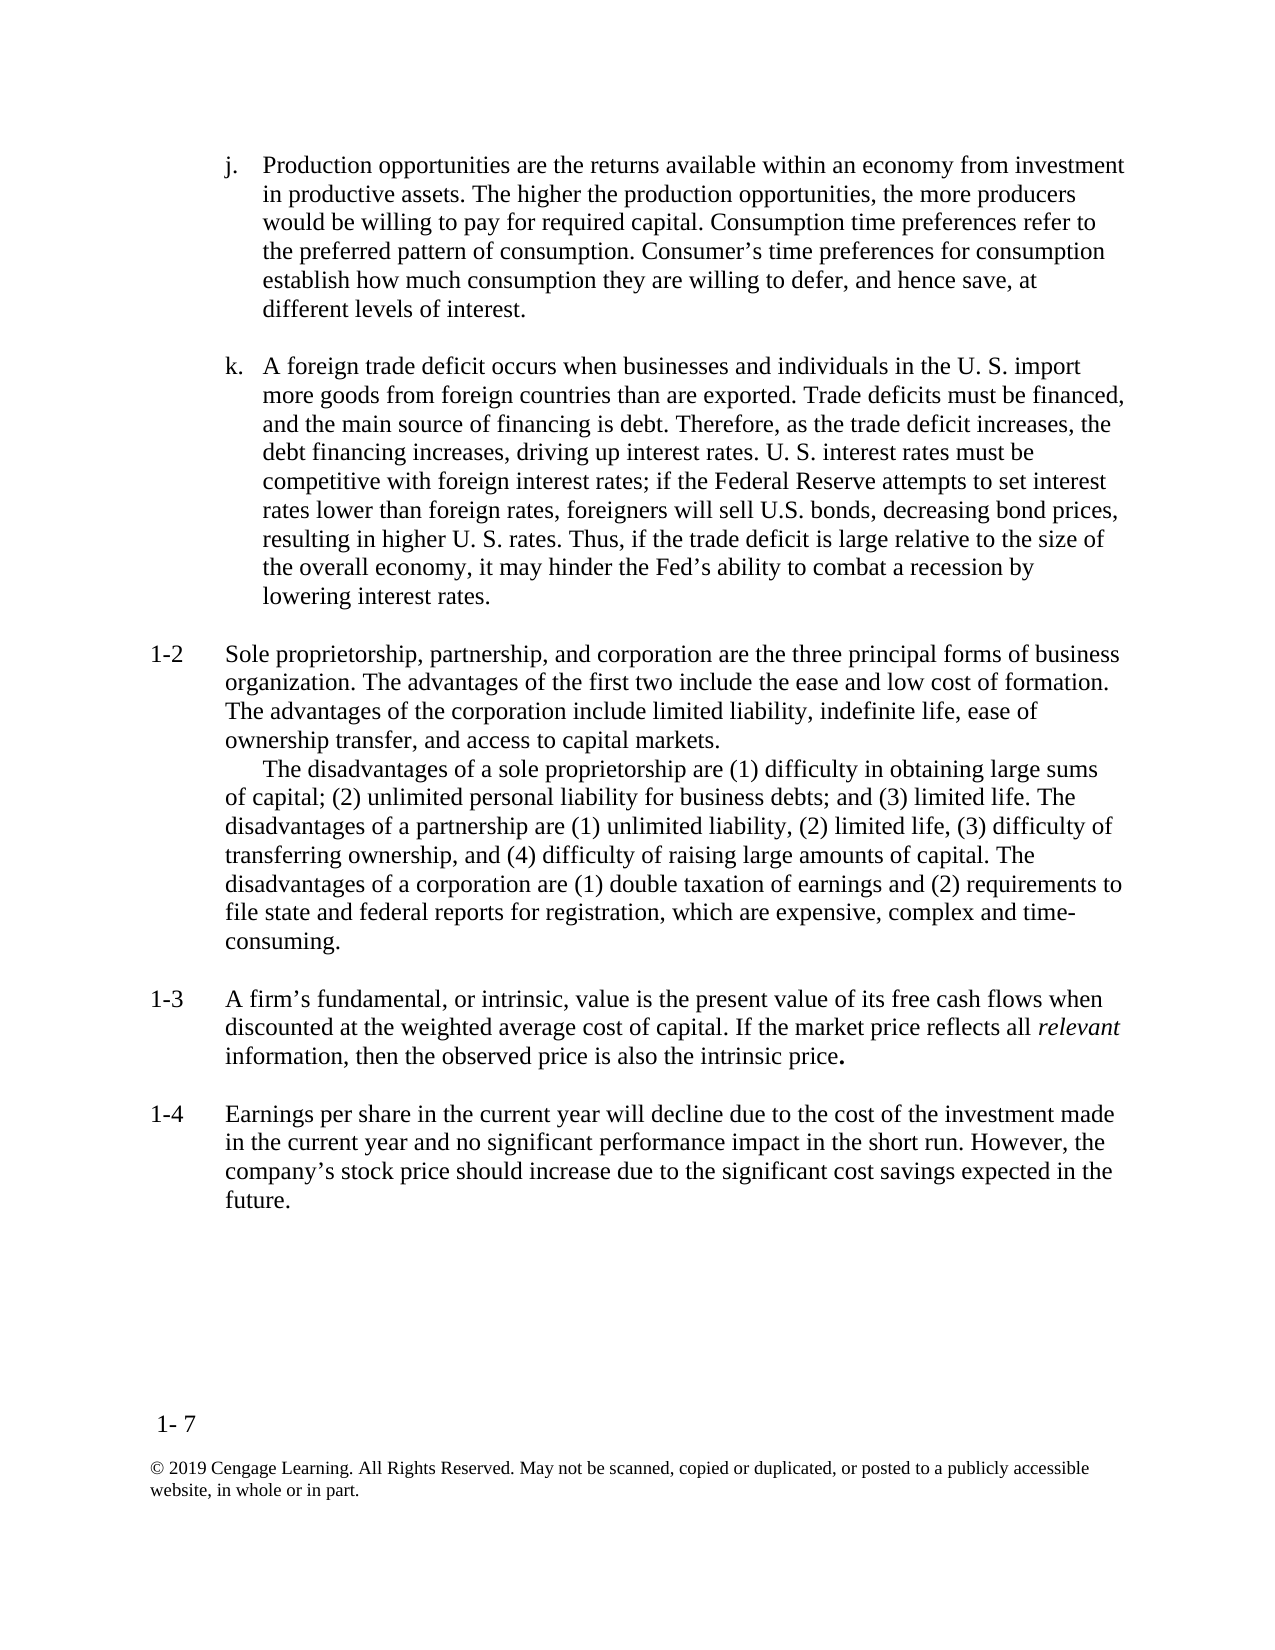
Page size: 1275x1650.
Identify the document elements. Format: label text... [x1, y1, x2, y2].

text The disadvantages of a sole proprietorship are (1) difficulty in obtaining large sums of capital; (2) unlimited personal liability for business debts; and (3) limited life. The disadvantages of a partnership are (1) unlimited liability, (2) limited life, (3) difficulty of transferring ownership, and (4) difficulty of raising large amounts of capital. The disadvantages of a corporation are (1) double taxation of earnings and (2) requirements to file state and federal reports for registration, which are expensive, complex and time-consuming. [225, 754, 1125, 955]
text 1-4 Earnings per share in the current year will decline due to the cost of the investment made in the current year and no significant performance impact in the short run. However, the company’s stock price should increase due to the significant cost savings expected in the future. [150, 1099, 1125, 1214]
text 1-3 A firm’s fundamental, or intrinsic, value is the present value of its free cash flows when discounted at the weighted average cost of capital. If the market price reflects all relevant information, then the observed price is also the intrinsic price. [150, 984, 1125, 1070]
text k. A foreign trade deficit occurs when businesses and individuals in the import more goods from foreign countries than are exported. Trade deficits must be financed, and the main source of financing is debt. Therefore, as the trade deficit increases, the debt financing increases, driving up interest rates. U. S. interest rates must be competitive with foreign interest rates; if the Federal Reserve attempts to set interest rates lower than foreign rates, foreigners will sell bonds, decreasing bond prices, resulting in higher rates. Thus, if the trade deficit is large relative to the size of the overall economy, it may hinder the Fed’s ability to combat a recession by lowering interest rates. [225, 351, 1125, 610]
text 1-2 Sole proprietorship, partnership, and corporation are the three principal forms of business organization. The advantages of the first two include the ease and low cost of formation. The advantages of the corporation include limited liability, indefinite life, ease of ownership transfer, and access to capital markets. [150, 639, 1125, 754]
text j. Production opportunities are the returns available within an economy from investment in productive assets. The higher the production opportunities, the more producers would be willing to pay for required capital. Consumption time preferences refer to the preferred pattern of consumption. Consumer’s time preferences for consumption establish how much consumption they are willing to defer, and hence save, at different levels of interest. [225, 150, 1125, 322]
